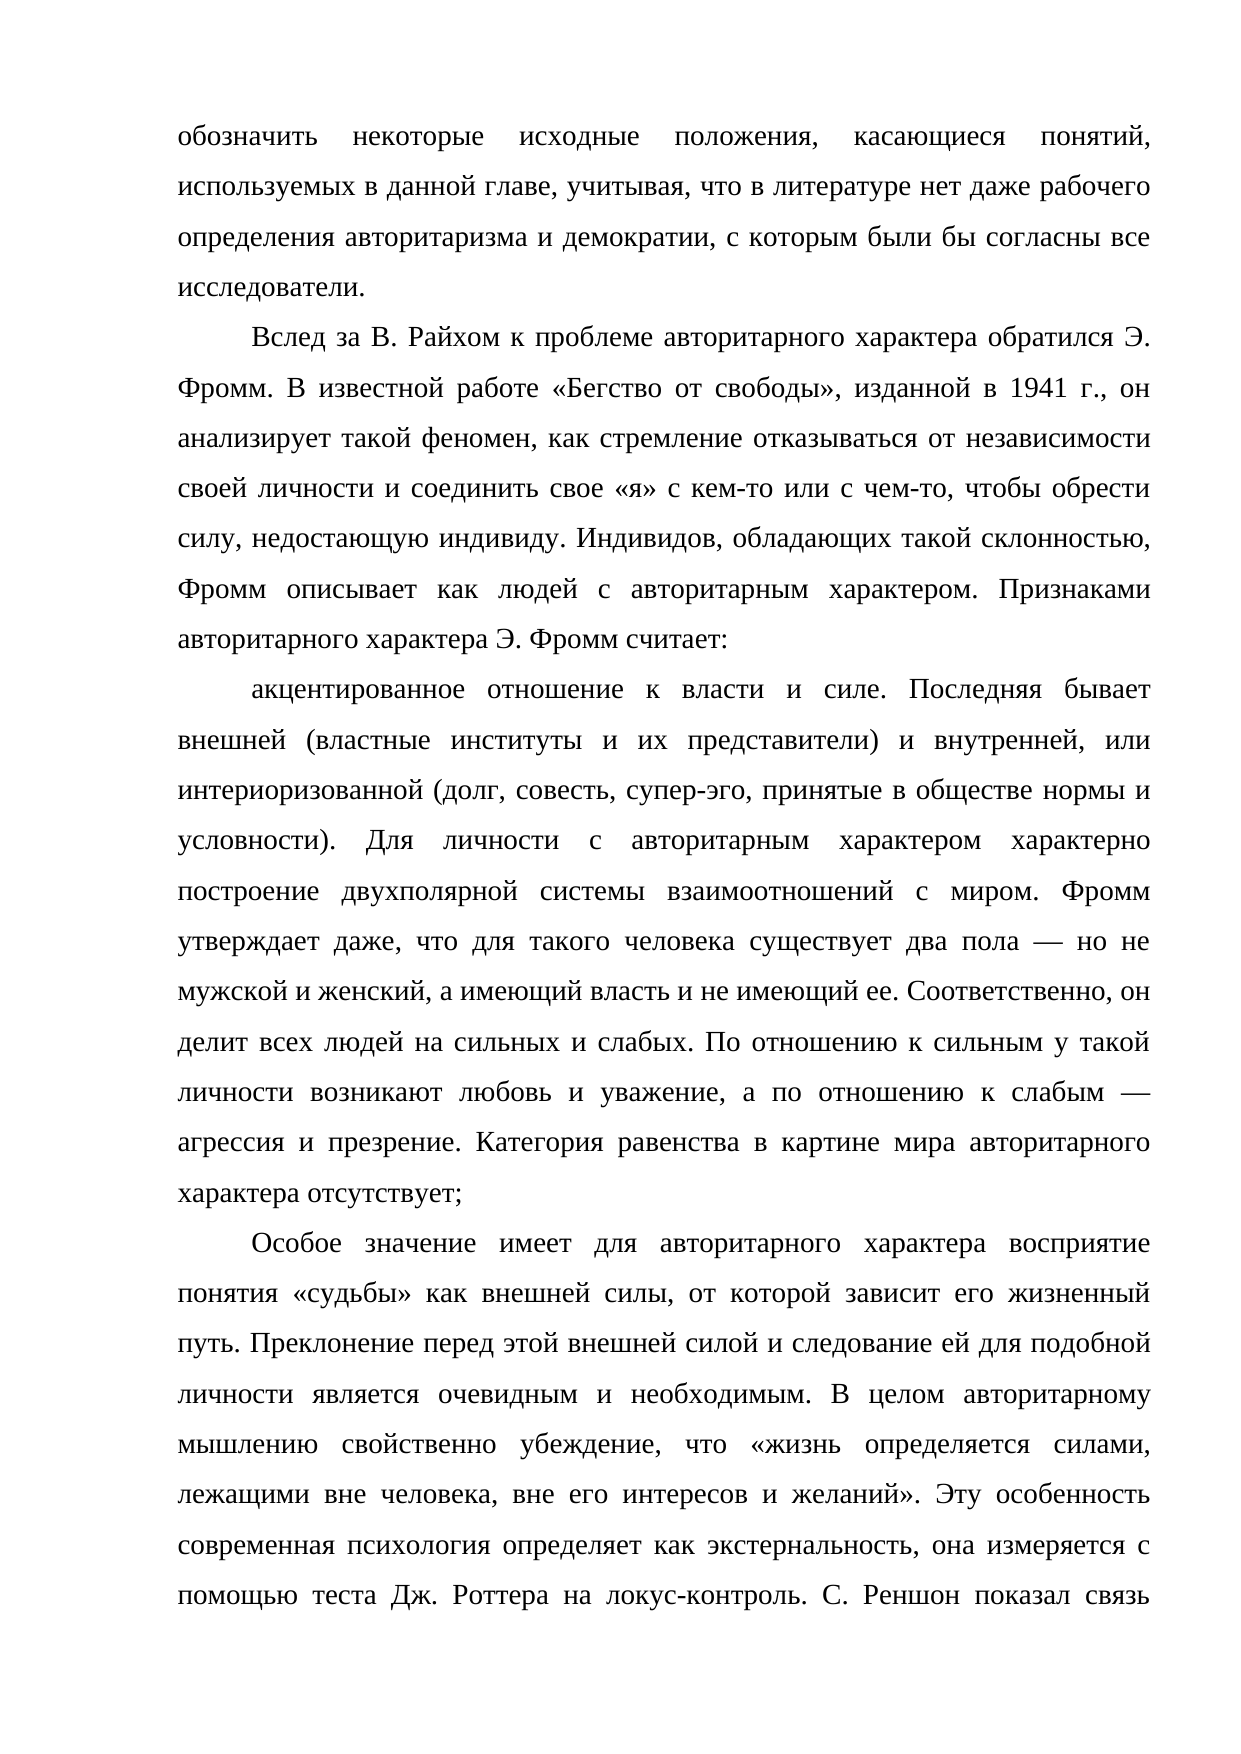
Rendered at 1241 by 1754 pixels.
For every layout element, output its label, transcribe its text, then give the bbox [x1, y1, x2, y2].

text Вслед за В. Райхом к проблеме авторитарного характера обратился Э. Фромм. В известной работе «Бегство от свободы», изданной в 1941 г., он анализирует такой феномен, как стремление отказываться от независимости своей личности и соединить свое «я» с кем-то или с чем-то, чтобы обрести силу, недостающую индивиду. Индивидов, обладающих такой склонностью, Фромм описывает как людей с авторитарным характером. Признаками авторитарного характера Э. Фромм считает: [177, 319, 1152, 655]
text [177, 118, 1152, 303]
text акцентированное отношение к власти и силе. Последняя бывает внешней (властные институты и их представители) и внутренней, или интериоризованной (долг, совесть, супер-эго, принятые в обществе нормы и условности). Для личности с авторитарным характером характерно построение двухполярной системы взаимоотношений с миром. Фромм утверждает даже, что для такого человека существует два пола — но не мужской и женский, а имеющий власть и не имеющий ее. Соответственно, он делит всех людей на сильных и слабых. По отношению к сильным у такой личности возникают любовь и уважение, а по отношению к слабым — агрессия и презрение. Категория равенства в картине мира авторитарного характера отсутствует; [177, 672, 1152, 1208]
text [177, 1225, 1152, 1611]
